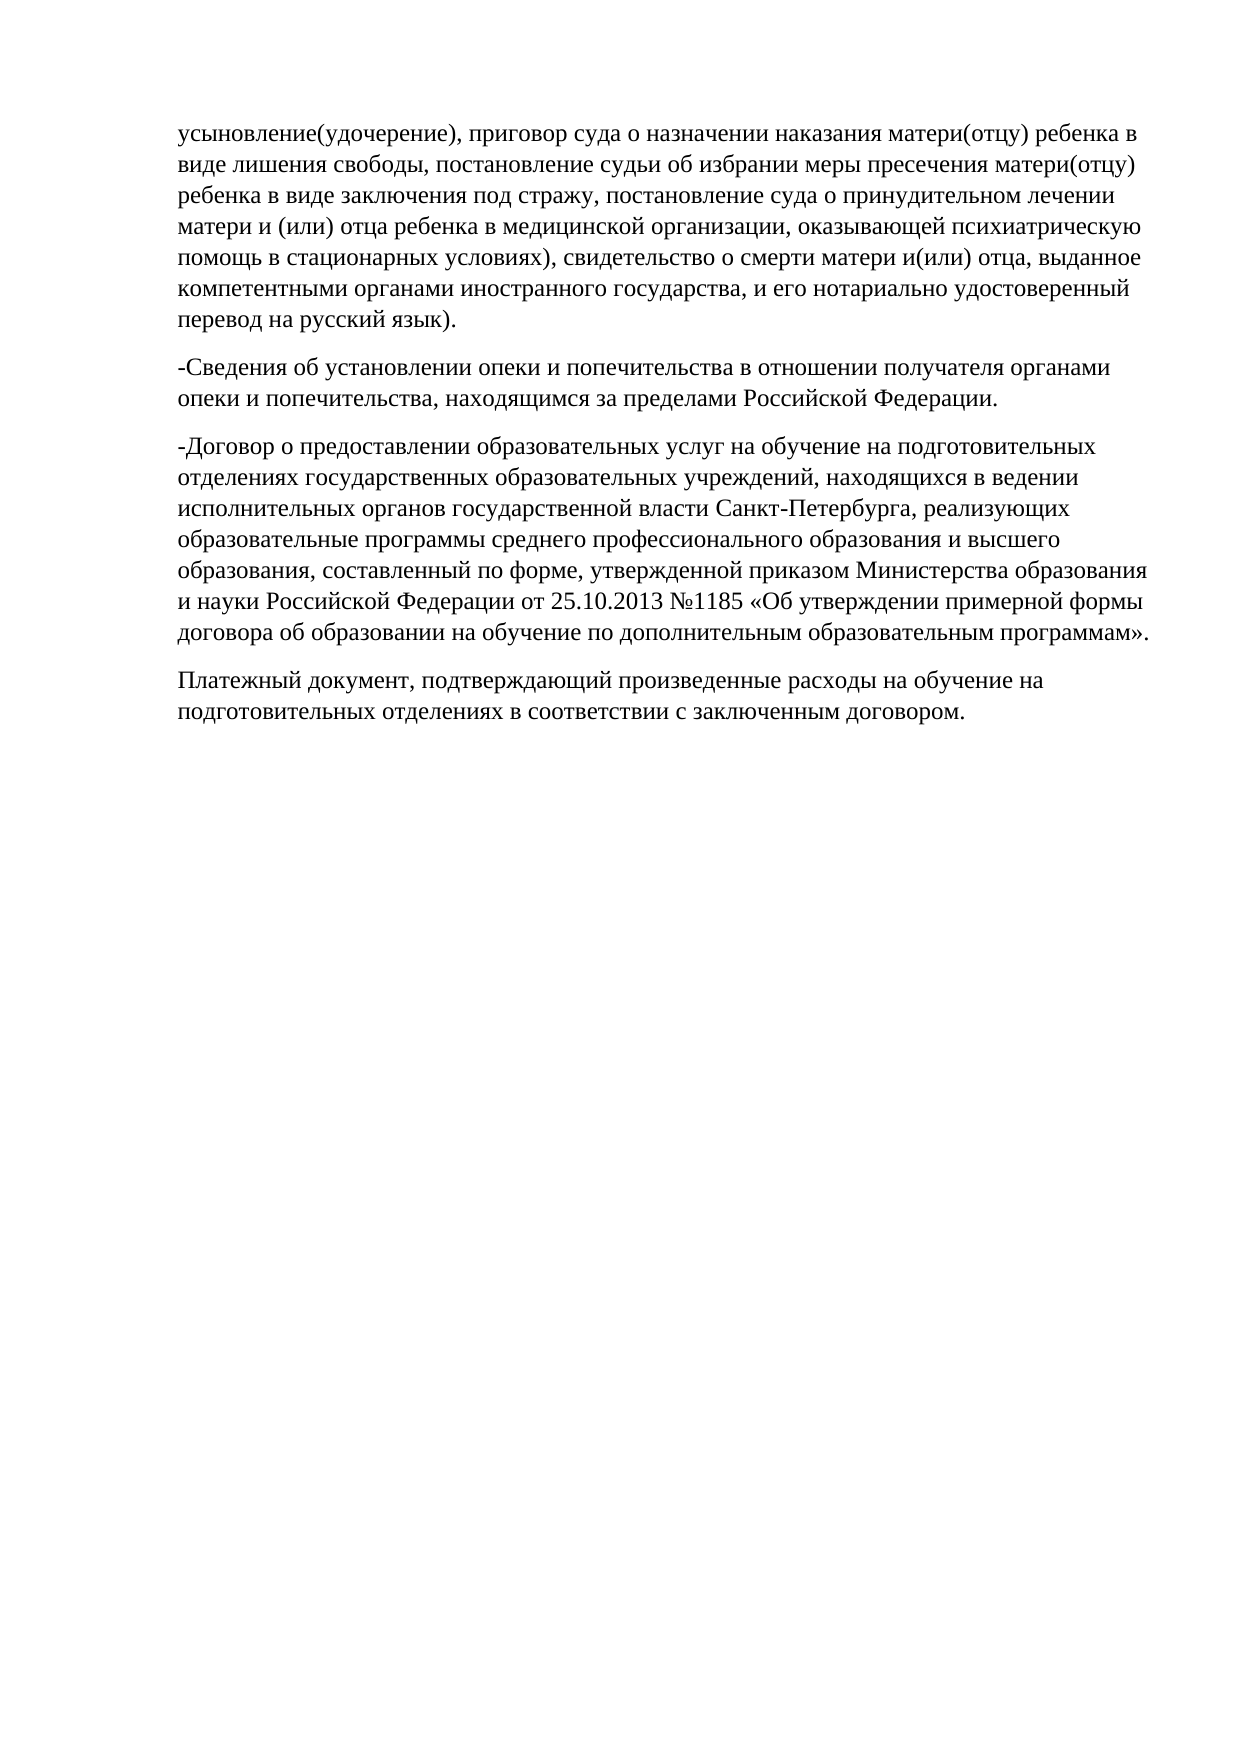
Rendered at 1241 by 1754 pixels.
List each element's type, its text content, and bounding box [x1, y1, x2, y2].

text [177, 118, 1152, 333]
text -Сведения об установлении опеки и попечительства в отношении получателя органами опеки и попечительства, находящимся за пределами Российской Федерации. [177, 352, 1152, 412]
text Платежный документ, подтверждающий произведенные расходы на обучение на подготовительных отделениях в соответствии с заключенным договором. [177, 665, 1152, 724]
text -Договор о предоставлении образовательных услуг на обучение на подготовительных отделениях государственных образовательных учреждений, находящихся в ведении исполнительных органов государственной власти Санкт‑Петербурга, реализующих образовательные программы среднего профессионального образования и высшего образования, составленный по форме, утвержденной приказом Министерства образования и науки Российской Федерации от 25.10.2013 №1185 «Об утверждении примерной формы договора об образовании на обучение по дополнительным образовательным программам». [177, 431, 1152, 646]
